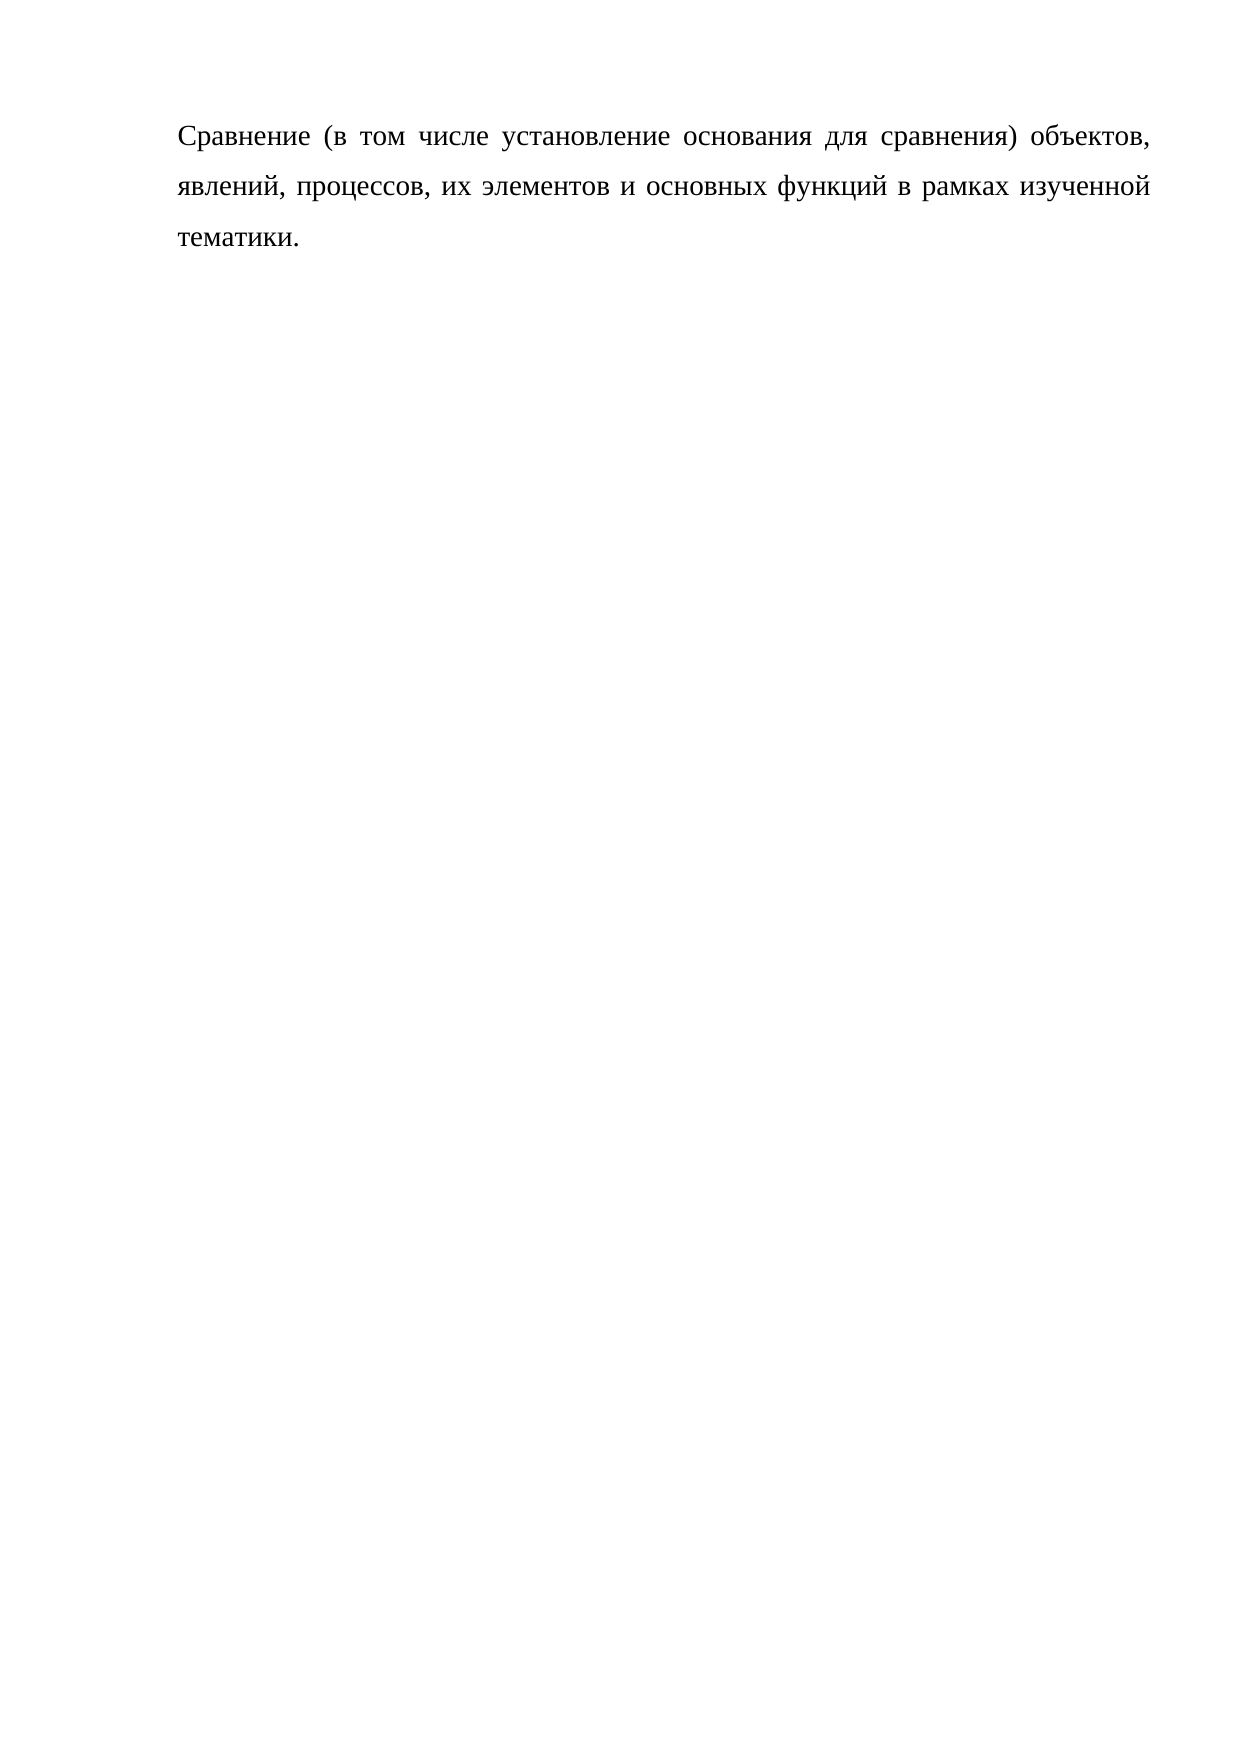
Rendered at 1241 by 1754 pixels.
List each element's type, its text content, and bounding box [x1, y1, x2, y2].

text Сравнение (в том числе установление основания для сравнения) объектов, явлений, процессов, их элементов и основных функций в рамках изученной тематики. [177, 118, 1152, 252]
